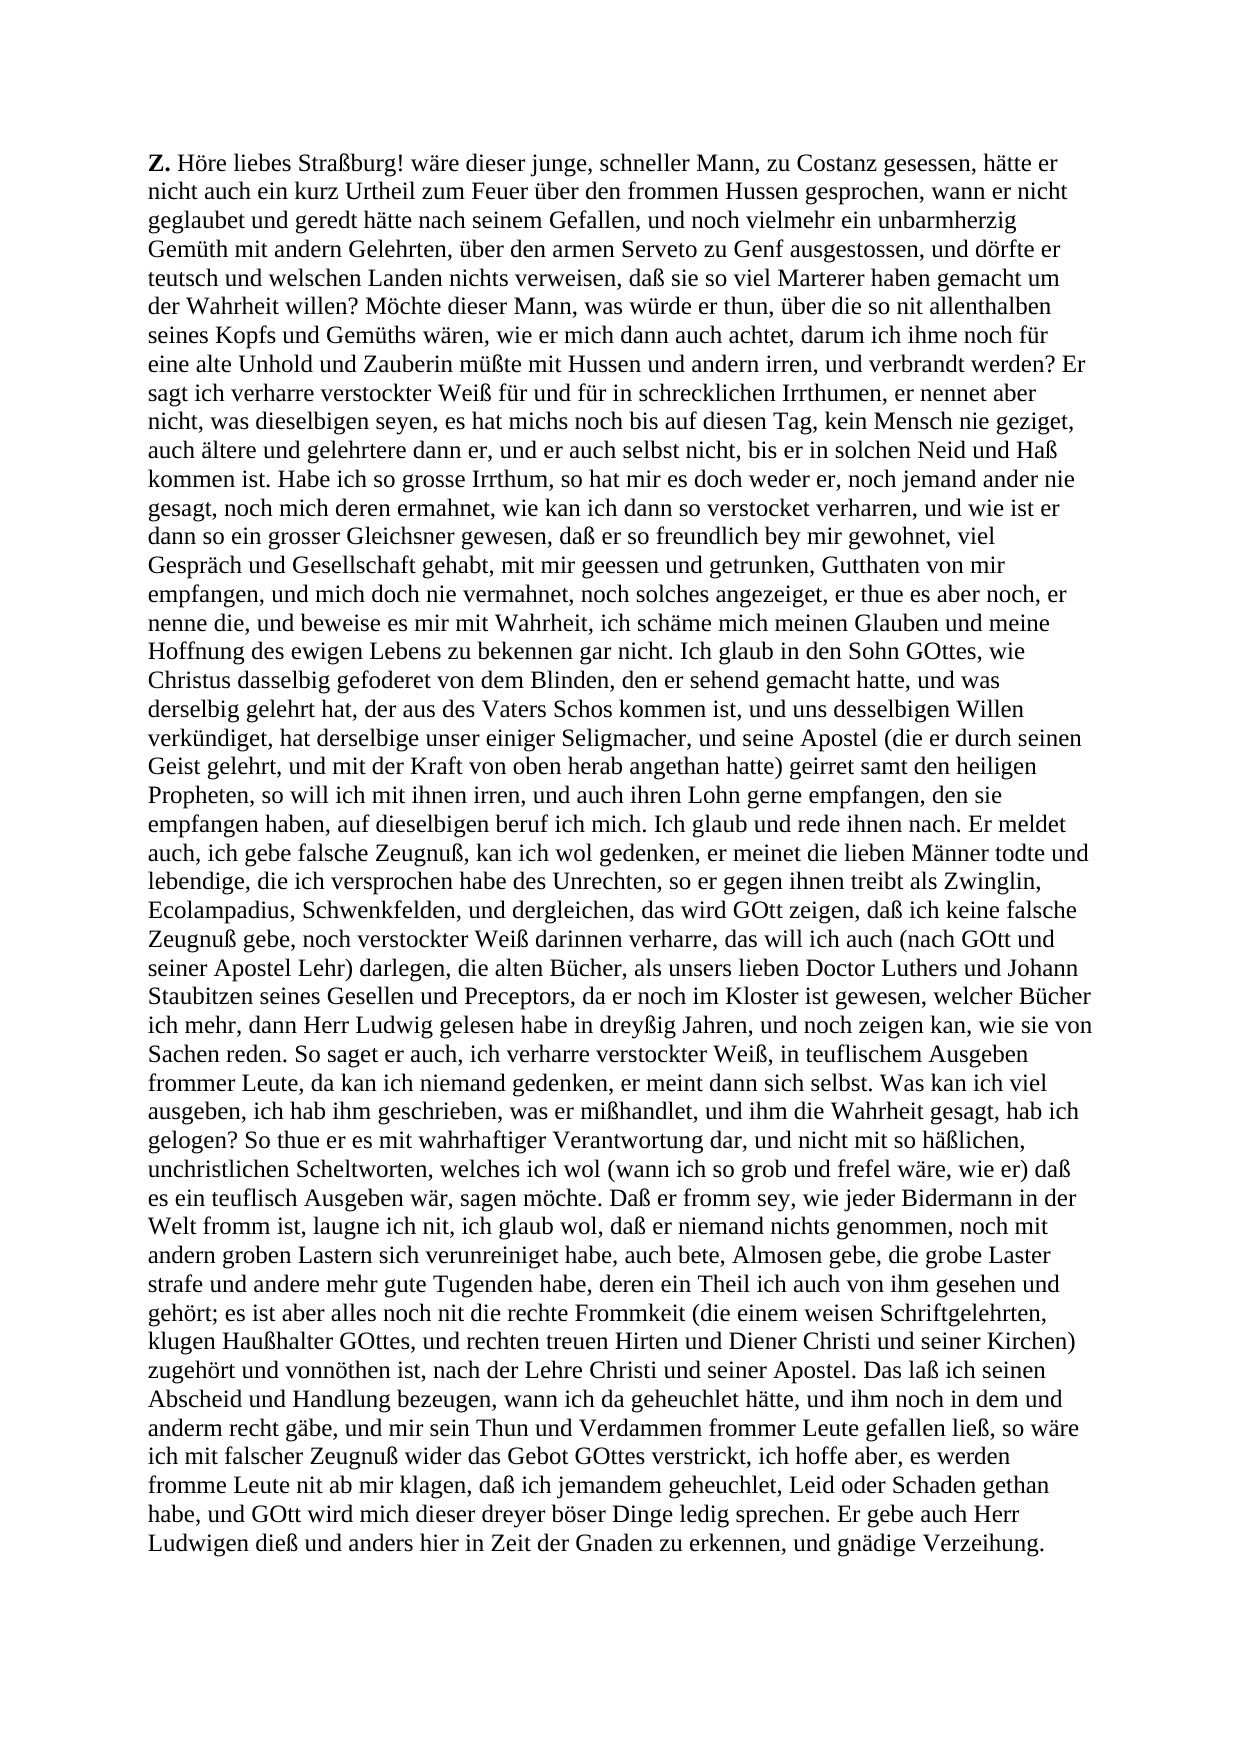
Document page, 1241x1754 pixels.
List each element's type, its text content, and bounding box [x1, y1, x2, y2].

text Z. Höre liebes Straßburg! wäre dieser junge, schneller Mann, zu Costanz gesessen, hätte er nicht auch ein kurz Urtheil zum Feuer über den frommen Hussen gesprochen, wann er nicht geglaubet und geredt hätte nach seinem Gefallen, und noch vielmehr ein unbarmherzig Gemüth mit andern Gelehrten, über den armen Serveto zu Genf ausgestossen, und dörfte er teutsch und welschen Landen nichts verweisen, daß sie so viel Marterer haben gemacht um der Wahrheit willen? Möchte dieser Mann, was würde er thun, über die so nit allenthalben seines Kopfs und Gemüths wären, wie er mich dann auch achtet, darum ich ihme noch für eine alte Unhold und Zauberin müßte mit Hussen und andern irren, und verbrandt werden? Er sagt ich verharre verstockter Weiß für und für in schrecklichen Irrthumen, er nennet aber nicht, was dieselbigen seyen, es hat michs noch bis auf diesen Tag, kein Mensch nie geziget, auch ältere und gelehrtere dann er, und er auch selbst nicht, bis er in solchen Neid und Haß kommen ist. Habe ich so grosse Irrthum, so hat mir es doch weder er, noch jemand ander nie gesagt, noch mich deren ermahnet, wie kan ich dann so verstocket verharren, und wie ist er dann so ein grosser Gleichsner gewesen, daß er so freundlich bey mir gewohnet, viel Gespräch und Gesellschaft gehabt, mit mir geessen und getrunken, Gutthaten von mir empfangen, und mich doch nie vermahnet, noch solches angezeiget, er thue es aber noch, er nenne die, und beweise es mir mit Wahrheit, ich schäme mich meinen Glauben und meine Hoffnung des ewigen Lebens zu bekennen gar nicht. Ich glaub in den Sohn GOttes, wie Christus dasselbig gefoderet von dem Blinden, den er sehend gemacht hatte, und was derselbig gelehrt hat, der aus des Vaters Schos kommen ist, und uns desselbigen Willen verkündiget, hat derselbige unser einiger Seligmacher, und seine Apostel (die er durch seinen Geist gelehrt, und mit der Kraft von oben herab angethan hatte) geirret samt den heiligen Propheten, so will ich mit ihnen irren, und auch ihren Lohn gerne empfangen, den sie empfangen haben, auf dieselbigen beruf ich mich. Ich glaub und rede ihnen nach. Er meldet auch, ich gebe falsche Zeugnuß, kan ich wol gedenken, er meinet die lieben Männer todte und lebendige, die ich versprochen habe des Unrechten, so er gegen ihnen treibt als Zwinglin, Ecolampadius, Schwenkfelden, und dergleichen, das wird GOtt zeigen, daß ich keine falsche Zeugnuß gebe, noch verstockter Weiß darinnen verharre, das will ich auch (nach GOtt und seiner Apostel Lehr) darlegen, die alten Bücher, als unsers lieben Doctor Luthers und Johann Staubitzen seines Gesellen und Preceptors, da er noch im Kloster ist gewesen, welcher Bücher ich mehr, dann Herr Ludwig gelesen habe in dreyßig Jahren, und noch zeigen kan, wie sie von Sachen reden. So saget er auch, ich verharre verstockter Weiß, in teuflischem Ausgeben frommer Leute, da kan ich niemand gedenken, er meint dann sich selbst. Was kan ich viel ausgeben, ich hab ihm geschrieben, was er mißhandlet, und ihm die Wahrheit gesagt, hab ich gelogen? So thue er es mit wahrhaftiger Verantwortung dar, und nicht mit so häßlichen, unchristlichen Scheltworten, welches ich wol (wann ich so grob und frefel wäre, wie er) daß es ein teuflisch Ausgeben wär, sagen möchte. Daß er fromm sey, wie jeder Bidermann in der Welt fromm ist, laugne ich nit, ich glaub wol, daß er niemand nichts genommen, noch mit andern groben Lastern sich verunreiniget habe, auch bete, Almosen gebe, die grobe Laster strafe und andere mehr gute Tugenden habe, deren ein Theil ich auch von ihm gesehen und gehört; es ist aber alles noch nit die rechte Frommkeit (die einem weisen Schriftgelehrten, klugen Haußhalter GOttes, und rechten treuen Hirten und Diener Christi und seiner Kirchen) zugehört und vonnöthen ist, nach der Lehre Christi und seiner Apostel. Das laß ich seinen Abscheid und Handlung bezeugen, wann ich da geheuchlet hätte, und ihm noch in dem und anderm recht gäbe, und mir sein Thun und Verdammen frommer Leute gefallen ließ, so wäre ich mit falscher Zeugnuß wider das Gebot GOttes verstrickt, ich hoffe aber, es werden fromme Leute nit ab mir klagen, daß ich jemandem geheuchlet, Leid oder Schaden gethan habe, und GOtt wird mich dieser dreyer böser Dinge ledig sprechen. Er gebe auch Herr Ludwigen dieß und anders hier in Zeit der Gnaden zu erkennen, und gnädige Verzeihung. [148, 148, 1093, 1556]
